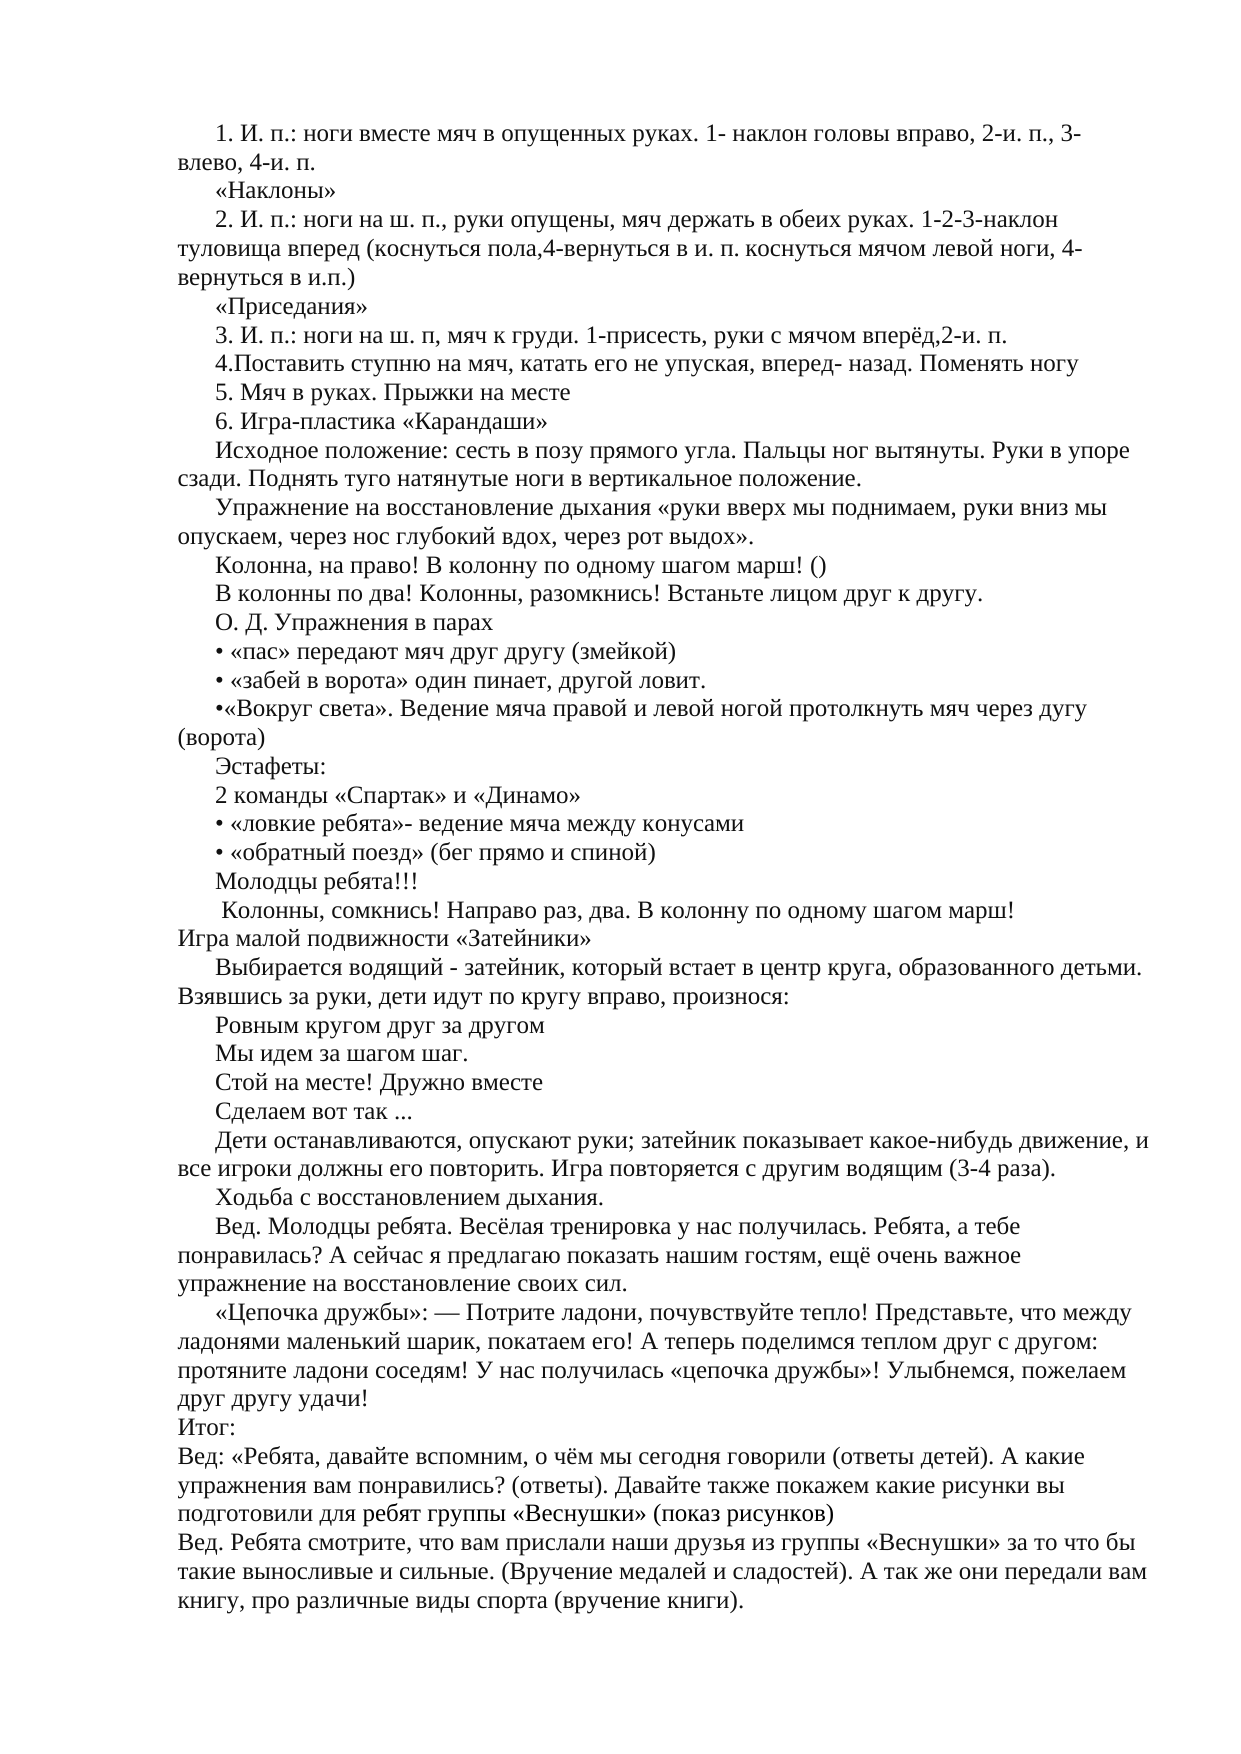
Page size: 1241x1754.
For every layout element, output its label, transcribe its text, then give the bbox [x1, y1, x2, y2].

text В колонны по два! Колонны, разомкнись! Встаньте лицом друг к другу. [177, 578, 1152, 607]
text Упражнение на восстановление дыхания «руки вверх мы поднимаем, руки вниз мы опускаем, через нос глубокий вдох, через рот выдох». [177, 492, 1152, 550]
text «Приседания» [177, 291, 1152, 320]
text «Цепочка дружбы»: — Потрите ладони, почувствуйте тепло! Представьте, что между ладонями маленький шарик, покатаем его! А теперь поделимся теплом друг с другом: протяните ладони соседям! У нас получилась «цепочка дружбы»! Улыбнемся, пожелаем друг другу удачи! [177, 1297, 1152, 1412]
text 5. Мяч в руках. Прыжки на месте [177, 377, 1152, 406]
text Дети останавливаются, опускают руки; затейник показывает какое-нибудь движение, и все игроки должны его повторить. Игра повторяется с другим водящим (3-4 раза). [177, 1125, 1152, 1182]
text Ходьба с восстановлением дыхания. [177, 1182, 1152, 1211]
text Стой на месте! Дружно вместе [177, 1067, 1152, 1096]
text Исходное положение: сесть в позу прямого угла. Пальцы ног вытянуты. Руки в упоре сзади. Поднять туго натянутые ноги в вертикальное положение. [177, 435, 1152, 492]
text Сделаем вот так ... [177, 1096, 1152, 1125]
text Колонна, на право! В колонну по одному шагом марш! () [177, 550, 1152, 578]
text Выбирается водящий - затейник, который встает в центр круга, образованного детьми. Взявшись за руки, дети идут по кругу вправо, произнося: [177, 952, 1152, 1010]
text • «пас» передают мяч друг другу (змейкой) [177, 636, 1152, 665]
text •«Вокруг света». Ведение мяча правой и левой ногой протолкнуть мяч через дугу (ворота) [177, 693, 1152, 751]
text 4.Поставить ступню на мяч, катать его не упуская, вперед- назад. Поменять ногу [177, 348, 1152, 377]
text • «забей в ворота» один пинает, другой ловит. [177, 665, 1152, 693]
text 3. И. п.: ноги на ш. п, мяч к груди. 1-присесть, руки с мячом вперёд,2-и. п. [177, 320, 1152, 348]
text Вед. Ребята смотрите, что вам прислали наши друзья из группы «Веснушки» за то что бы такие выносливые и сильные. (Вручение медалей и сладостей). А так же они передали вам книгу, про различные виды спорта (вручение книги). [177, 1527, 1152, 1613]
text Молодцы ребята!!! [177, 866, 1152, 895]
text Игра малой подвижности «Затейники» [177, 923, 1152, 952]
text Ровным кругом друг за другом [177, 1010, 1152, 1038]
text Колонны, сомкнись! Направо раз, два. В колонну по одному шагом марш! [177, 895, 1152, 923]
text 6. Игра-пластика «Карандаши» [177, 406, 1152, 435]
text • «обратный поезд» (бег прямо и спиной) [177, 837, 1152, 866]
text «Наклоны» [177, 176, 1152, 204]
text • «ловкие ребята»- ведение мяча между конусами [177, 808, 1152, 837]
text 2 команды «Спартак» и «Динамо» [177, 780, 1152, 808]
text Вед: «Ребята, давайте вспомним, о чём мы сегодня говорили (ответы детей). А какие упражнения вам понравились? (ответы). Давайте также покажем какие рисунки вы подготовили для ребят группы «Веснушки» (показ рисунков) [177, 1441, 1152, 1527]
text 1. И. п.: ноги вместе мяч в опущенных руках. 1- наклон головы вправо, 2-и. п., 3- влево, 4-и. п. [177, 118, 1152, 176]
text Вед. Молодцы ребята. Весёлая тренировка у нас получилась. Ребята, а тебе понравилась? А сейчас я предлагаю показать нашим гостям, ещё очень важное упражнение на восстановление своих сил. [177, 1211, 1152, 1297]
text О. Д. Упражнения в парах [177, 607, 1152, 636]
text Мы идем за шагом шаг. [177, 1038, 1152, 1067]
text Итог: [177, 1412, 1152, 1441]
text 2. И. п.: ноги на ш. п., руки опущены, мяч держать в обеих руках. 1-2-3-наклон туловища вперед (коснуться пола,4-вернуться в и. п. коснуться мячом левой ноги, 4- вернуться в и.п.) [177, 204, 1152, 291]
text Эстафеты: [177, 751, 1152, 780]
